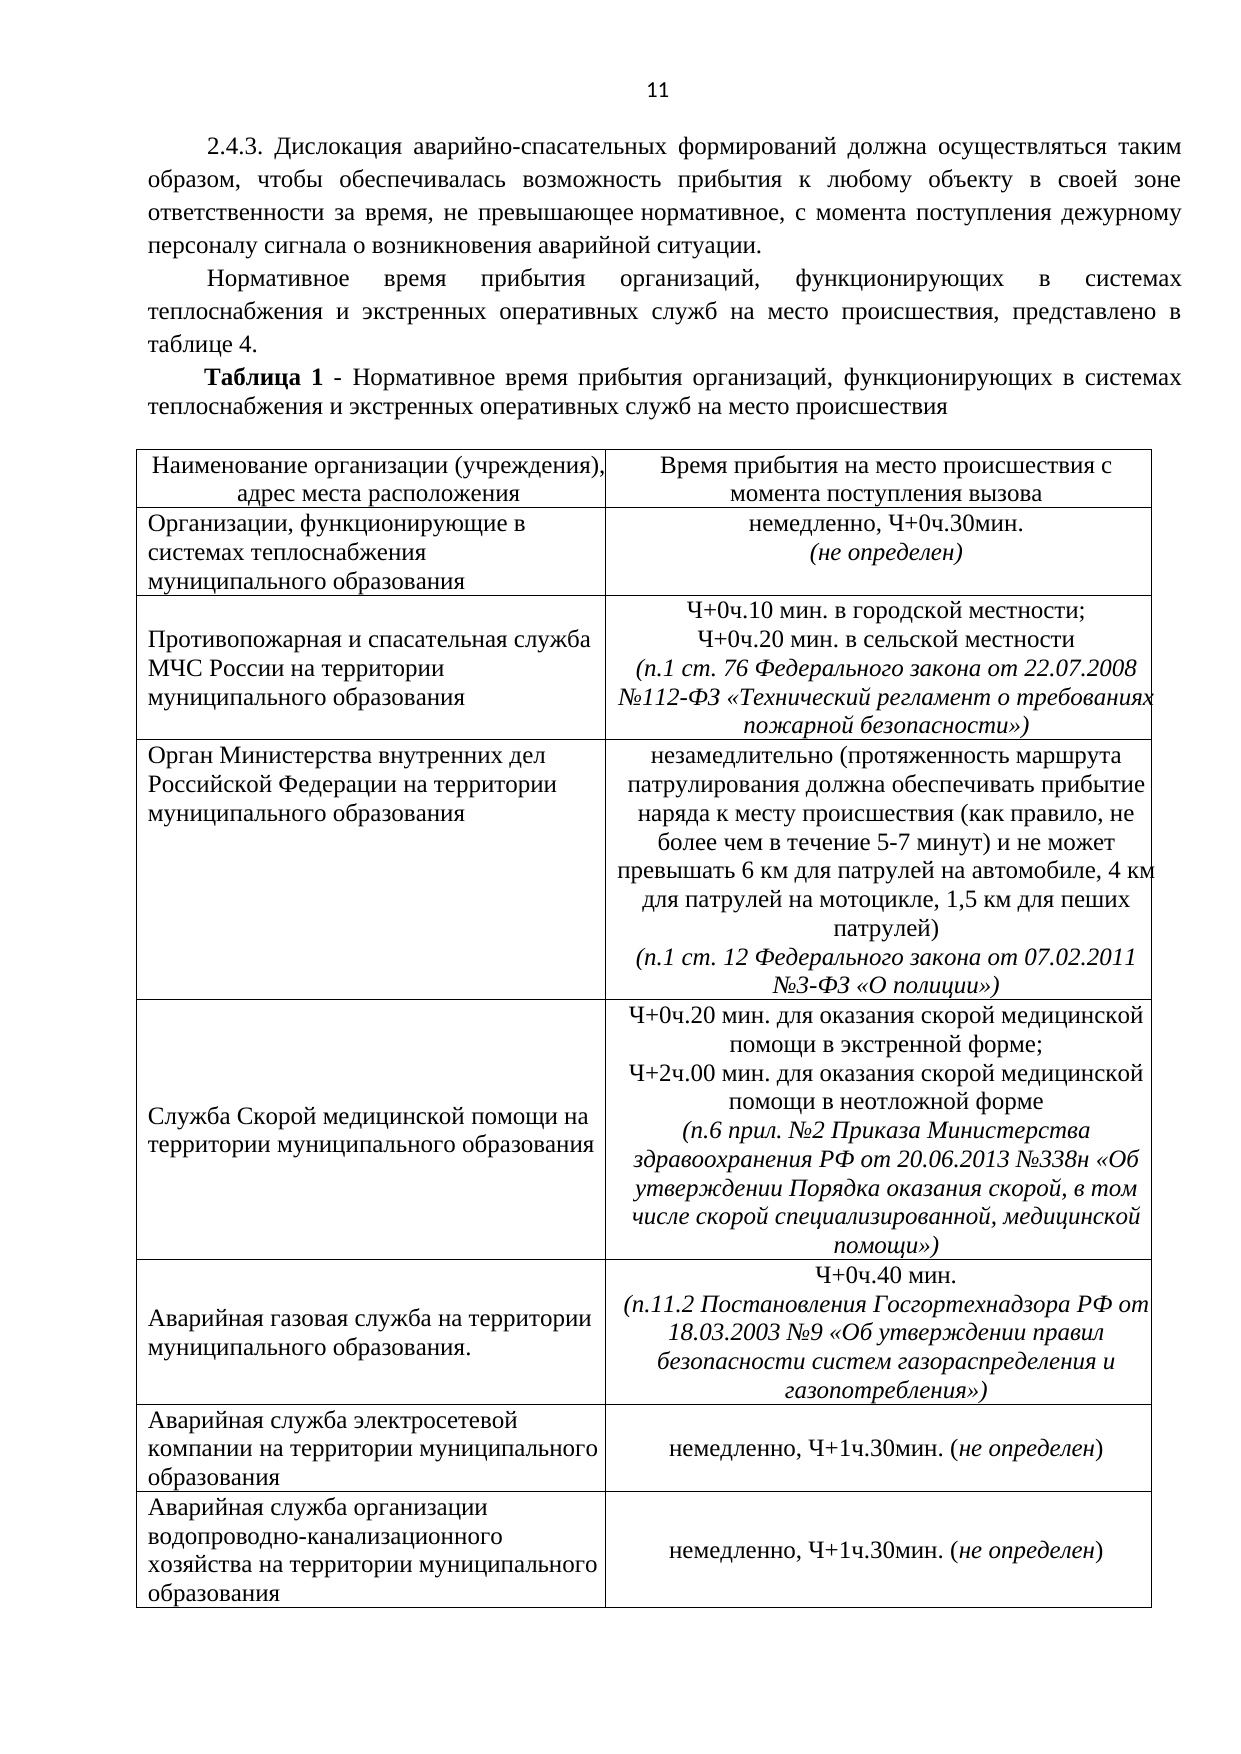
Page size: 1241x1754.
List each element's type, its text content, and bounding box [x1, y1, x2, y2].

table_cell немедленно, Ч+1ч.30мин. (не определен) [606, 1492, 1151, 1607]
table_cell Ч+0ч.20 мин. для оказания скорой медицинской помощи в экстренной форме; Ч+2ч.00 мин. для оказания скорой медицинской помощи в неотложной форме (п.6 прил. №2 Приказа Министерства здравоохранения РФ от 20.06.2013 №338н «Об утверждении Порядка оказания скорой, в том числе скорой специализированной, медицинской помощи») [606, 1000, 1151, 1259]
list 2.4.3. Дислокация аварийно-спасательных формирований должна осуществляться таким образом, чтобы обеспечивалась возможность прибытия к любому объекту в своей зоне ответственности за время, не превышающее нормативное, с момента поступления дежурному персоналу сигнала о возникновения аварийной ситуации. [148, 131, 1182, 259]
table_cell Ч+0ч.10 мин. в городской местности; Ч+0ч.20 мин. в сельской местности (п.1 ст. 76 Федерального закона от 22.07.2008 №112-ФЗ «Технический регламент о требованиях пожарной безопасности») [606, 596, 1151, 739]
table_cell Аварийная газовая служба на территории муниципального образования. [137, 1260, 605, 1404]
table_header Время прибытия на место происшествия с момента поступления вызова [606, 450, 1151, 507]
list Нормативное время прибытия организаций, функционирующих в системах теплоснабжения и экстренных оперативных служб на место происшествия, представлено в таблице 4. [148, 263, 1182, 358]
table_cell Орган Министерства внутренних дел Российской Федерации на территории муниципального образования [137, 740, 605, 999]
table_cell Ч+0ч.40 мин. (п.11.2 Постановления Госгортехнадзора РФ от 18.03.2003 №9 «Об утверждении правил безопасности систем газораспределения и газопотребления») [606, 1260, 1151, 1404]
table_cell Противопожарная и спасательная служба МЧС России на территории муниципального образования [137, 596, 605, 739]
list Таблица 1 - Нормативное время прибытия организаций, функционирующих в системах теплоснабжения и экстренных оперативных служб на место происшествия [148, 362, 1182, 420]
table_cell Аварийная служба организации водопроводно-канализационного хозяйства на территории муниципального образования [137, 1492, 605, 1607]
table_cell немедленно, Ч+1ч.30мин. (не определен) [606, 1405, 1151, 1491]
table_cell Организации, функционирующие в системах теплоснабжения муниципального образования [137, 508, 605, 594]
table_cell Аварийная служба электросетевой компании на территории муниципального образования [137, 1405, 605, 1491]
table_cell немедленно, Ч+0ч.30мин. (не определен) [606, 508, 1151, 594]
table_cell незамедлительно (протяженность маршрута патрулирования должна обеспечивать прибытие наряда к месту происшествия (как правило, не более чем в течение 5-7 минут) и не может превышать 6 км для патрулей на автомобиле, 4 км для патрулей на мотоцикле, 1,5 км для пеших патрулей) (п.1 ст. 12 Федерального закона от 07.02.2011 №3-ФЗ «О полиции») [606, 740, 1151, 999]
table_cell Служба Скорой медицинской помощи на территории муниципального образования [137, 1000, 605, 1259]
table_header Наименование организации (учреждения), адрес места расположения [137, 450, 605, 507]
